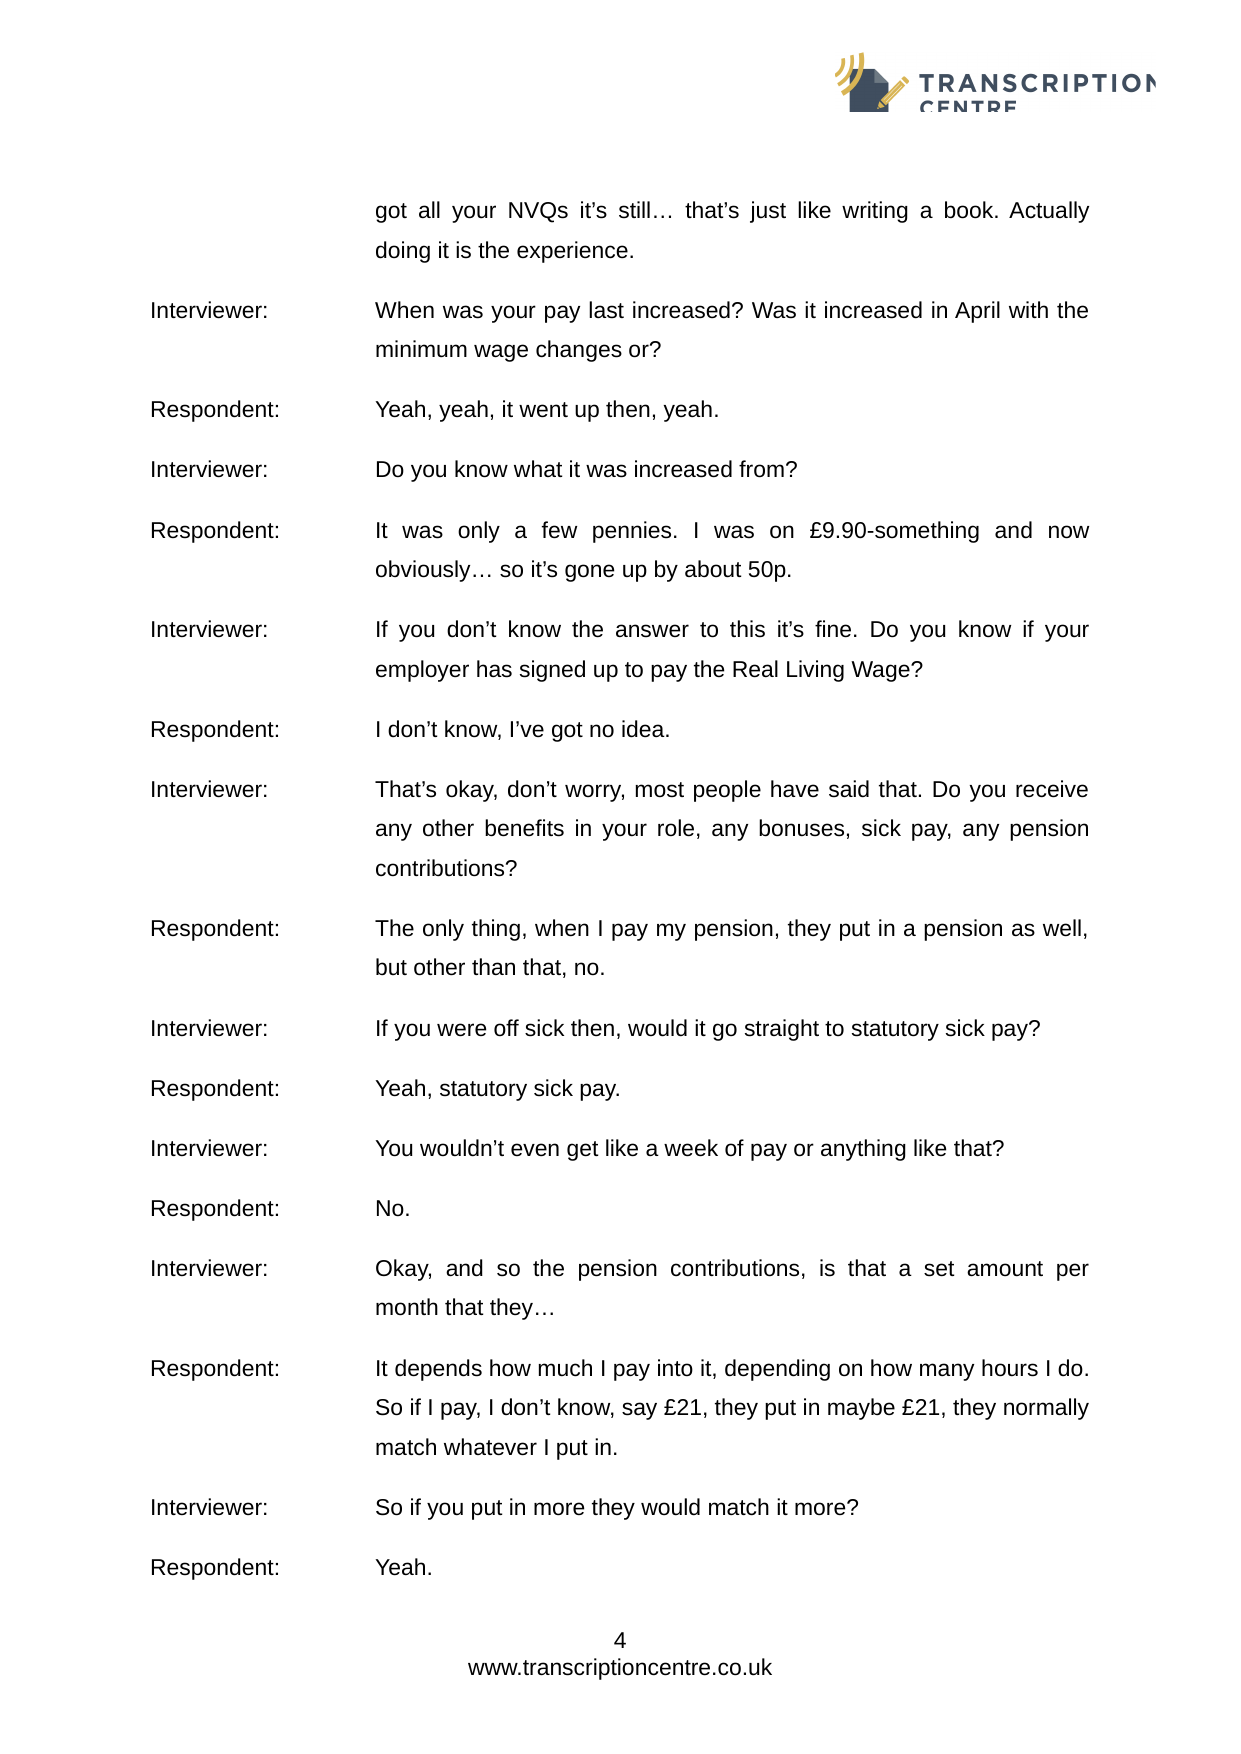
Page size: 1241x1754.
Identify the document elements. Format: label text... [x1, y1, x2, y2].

text Respondent: It depends how much I pay into it, depending on how many hours I do. So if I pay, I don’t know, say £21, they put in maybe £21, they normally match whatever I put in. [150, 1354, 1090, 1460]
picture [834, 52, 1156, 112]
text Respondent: Yeah. [150, 1554, 1090, 1580]
text Interviewer: If you don’t know the answer to this it’s fine. Do you know if your employer has signed up to pay the Real Living Wage? [150, 616, 1090, 682]
text Interviewer: So if you put in more they would match it more? [150, 1493, 1090, 1520]
text Respondent: No. [150, 1195, 1090, 1221]
text Respondent: I don’t know, I’ve got no idea. [150, 716, 1090, 742]
text Interviewer: If you were off sick then, would it go straight to statutory sick pay? [150, 1014, 1090, 1041]
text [150, 197, 1090, 263]
text Respondent: The only thing, when I pay my pension, they put in a pension as well, but other than that, no. [150, 915, 1090, 981]
text Interviewer: That’s okay, don’t worry, most people have said that. Do you receive any other benefits in your role, any bonuses, sick pay, any pension contributions? [150, 776, 1090, 881]
text Respondent: It was only a few pennies. I was on £9.90-something and now obviously… so it’s gone up by about 50p. [150, 517, 1090, 582]
text Respondent: Yeah, statutory sick pay. [150, 1074, 1090, 1101]
text Interviewer: When was your pay last increased? Was it increased in April with the minimum wage changes or? [150, 297, 1090, 363]
text Interviewer: You wouldn’t even get like a week of pay or anything like that? [150, 1135, 1090, 1161]
text Respondent: Yeah, yeah, it went up then, yeah. [150, 396, 1090, 423]
text Interviewer: Do you know what it was increased from? [150, 456, 1090, 483]
text Interviewer: Okay, and so the pension contributions, is that a set amount per month that they… [150, 1255, 1090, 1321]
